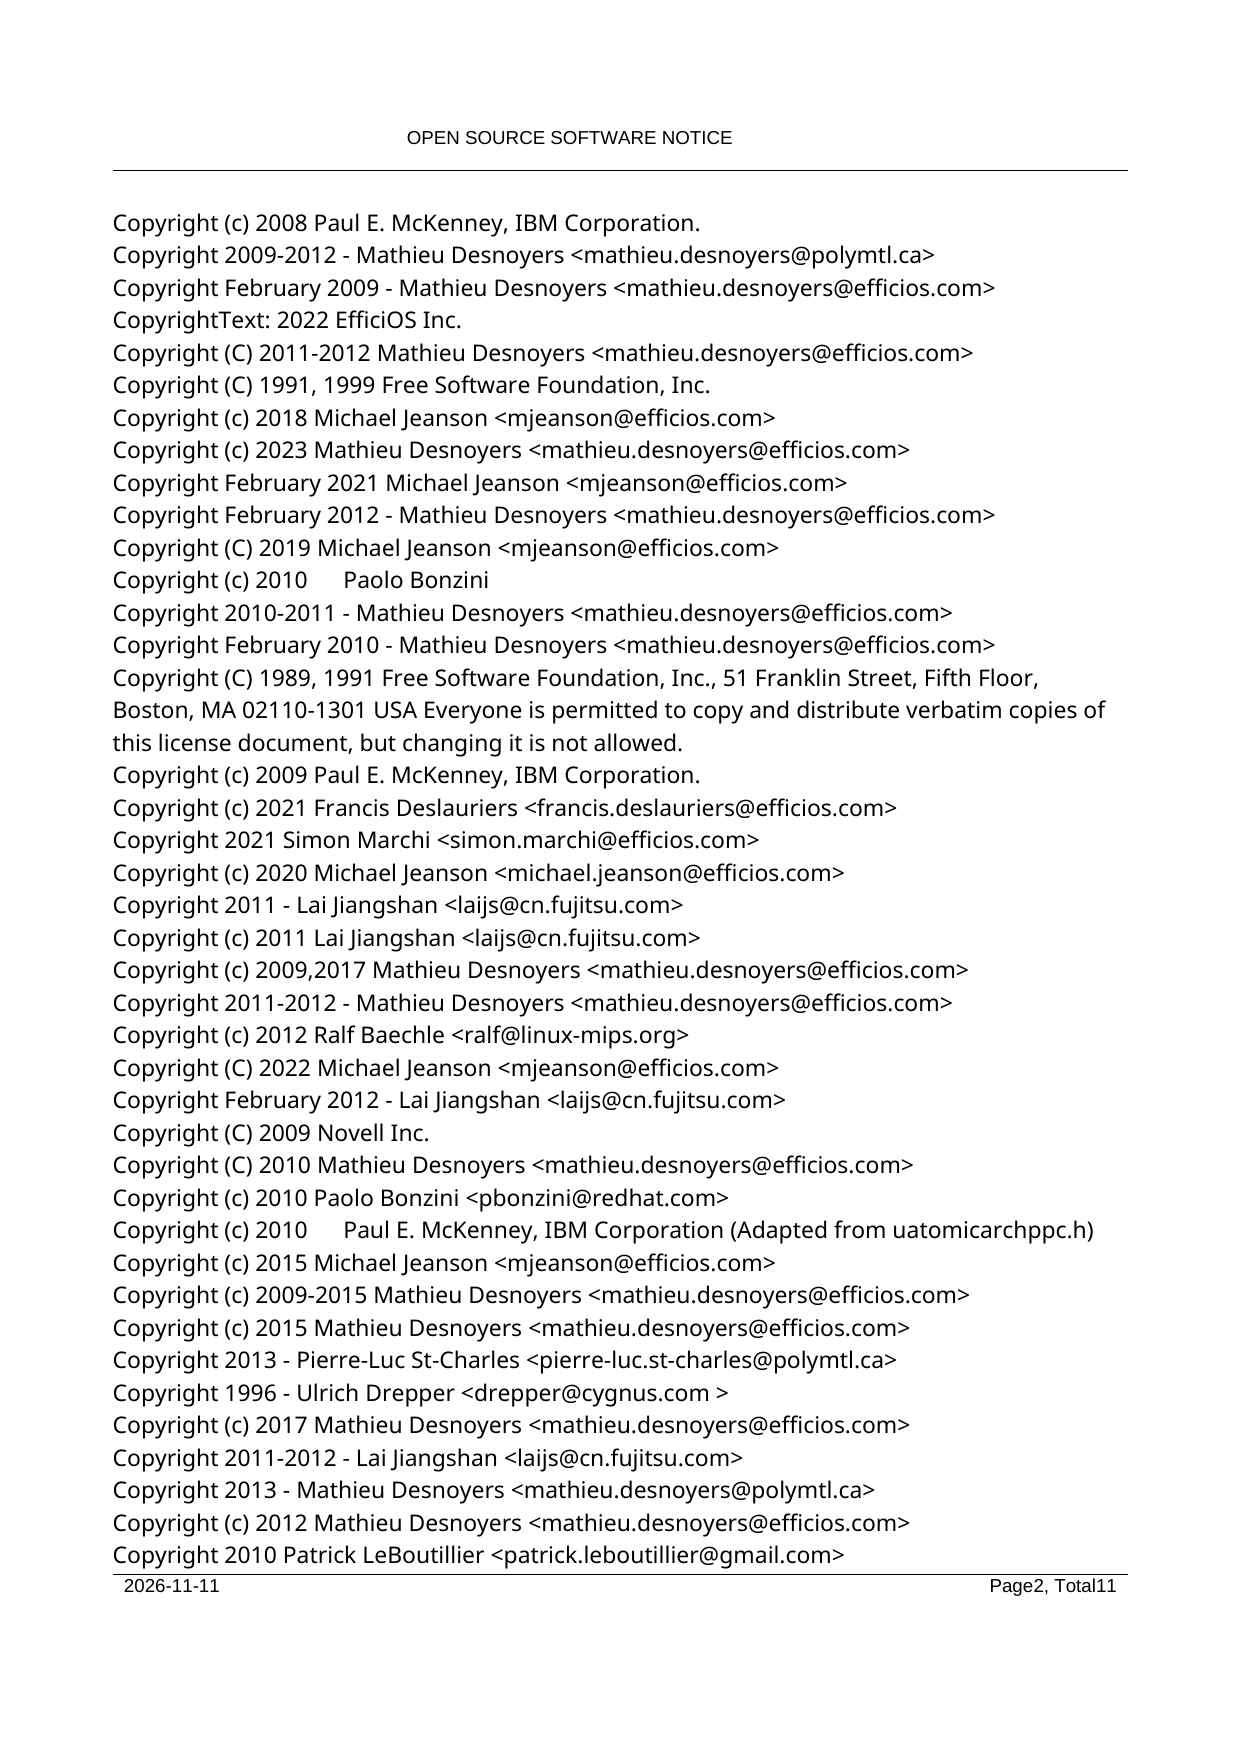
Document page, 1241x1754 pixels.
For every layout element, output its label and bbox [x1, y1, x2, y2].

text [112, 206, 1128, 1571]
